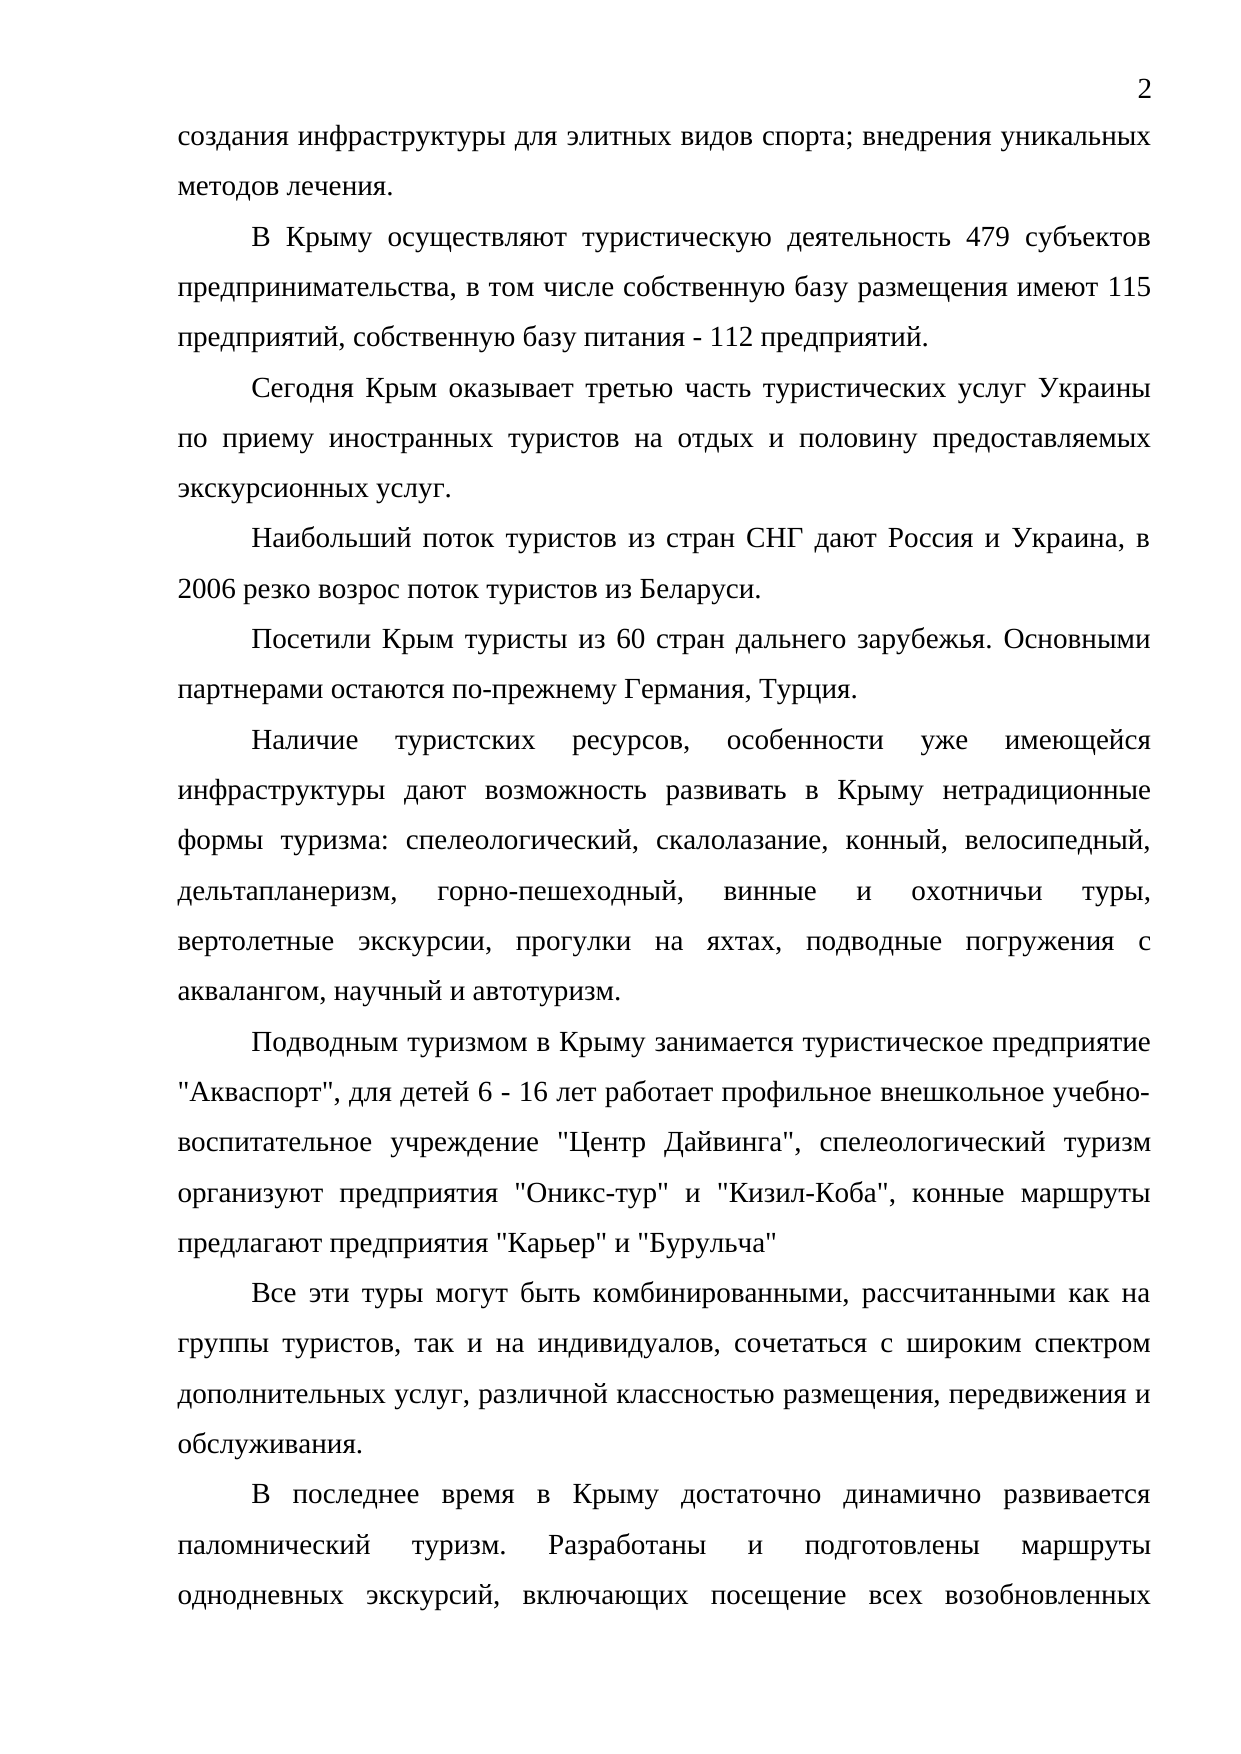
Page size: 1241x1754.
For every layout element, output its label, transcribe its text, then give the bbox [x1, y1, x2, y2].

text Наибольший поток туристов из стран СНГ дают Россия и Украина, в 2006 резко возрос поток туристов из Беларуси. [177, 521, 1152, 604]
text Подводным туризмом в Крыму занимается туристическое предприятие "Акваспорт", для детей 6 - 16 лет работает профильное внешкольное учебно-воспитательное учреждение "Центр Дайвинга", спелеологический туризм организуют предприятия "Оникс-тур" и "Кизил-Коба", конные маршруты предлагают предприятия "Карьер" и "Бурульча" [177, 1024, 1152, 1258]
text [177, 1477, 1152, 1611]
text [177, 118, 1152, 202]
text Все эти туры могут быть комбинированными, рассчитанными как на группы туристов, так и на индивидуалов, сочетаться с широким спектром дополнительных услуг, различной классностью размещения, передвижения и обслуживания. [177, 1275, 1152, 1460]
text Сегодня Крым оказывает третью часть туристических услуг Украины по приему иностранных туристов на отдых и половину предоставляемых экскурсионных услуг. [177, 370, 1152, 504]
text Наличие туристских ресурсов, особенности уже имеющейся инфраструктуры дают возможность развивать в Крыму нетрадиционные формы туризма: спелеологический, скалолазание, конный, велосипедный, дельтапланеризм, горно-пешеходный, винные и охотничьи туры, вертолетные экскурсии, прогулки на яхтах, подводные погружения с аквалангом, научный и автотуризм. [177, 722, 1152, 1007]
text Посетили Крым туристы из 60 стран дальнего зарубежья. Основными партнерами остаются по-прежнему Германия, Турция. [177, 621, 1152, 705]
text В Крыму осуществляют туристическую деятельность 479 субъектов предпринимательства, в том числе собственную базу размещения имеют 115 предприятий, собственную базу питания - 112 предприятий. [177, 219, 1152, 353]
